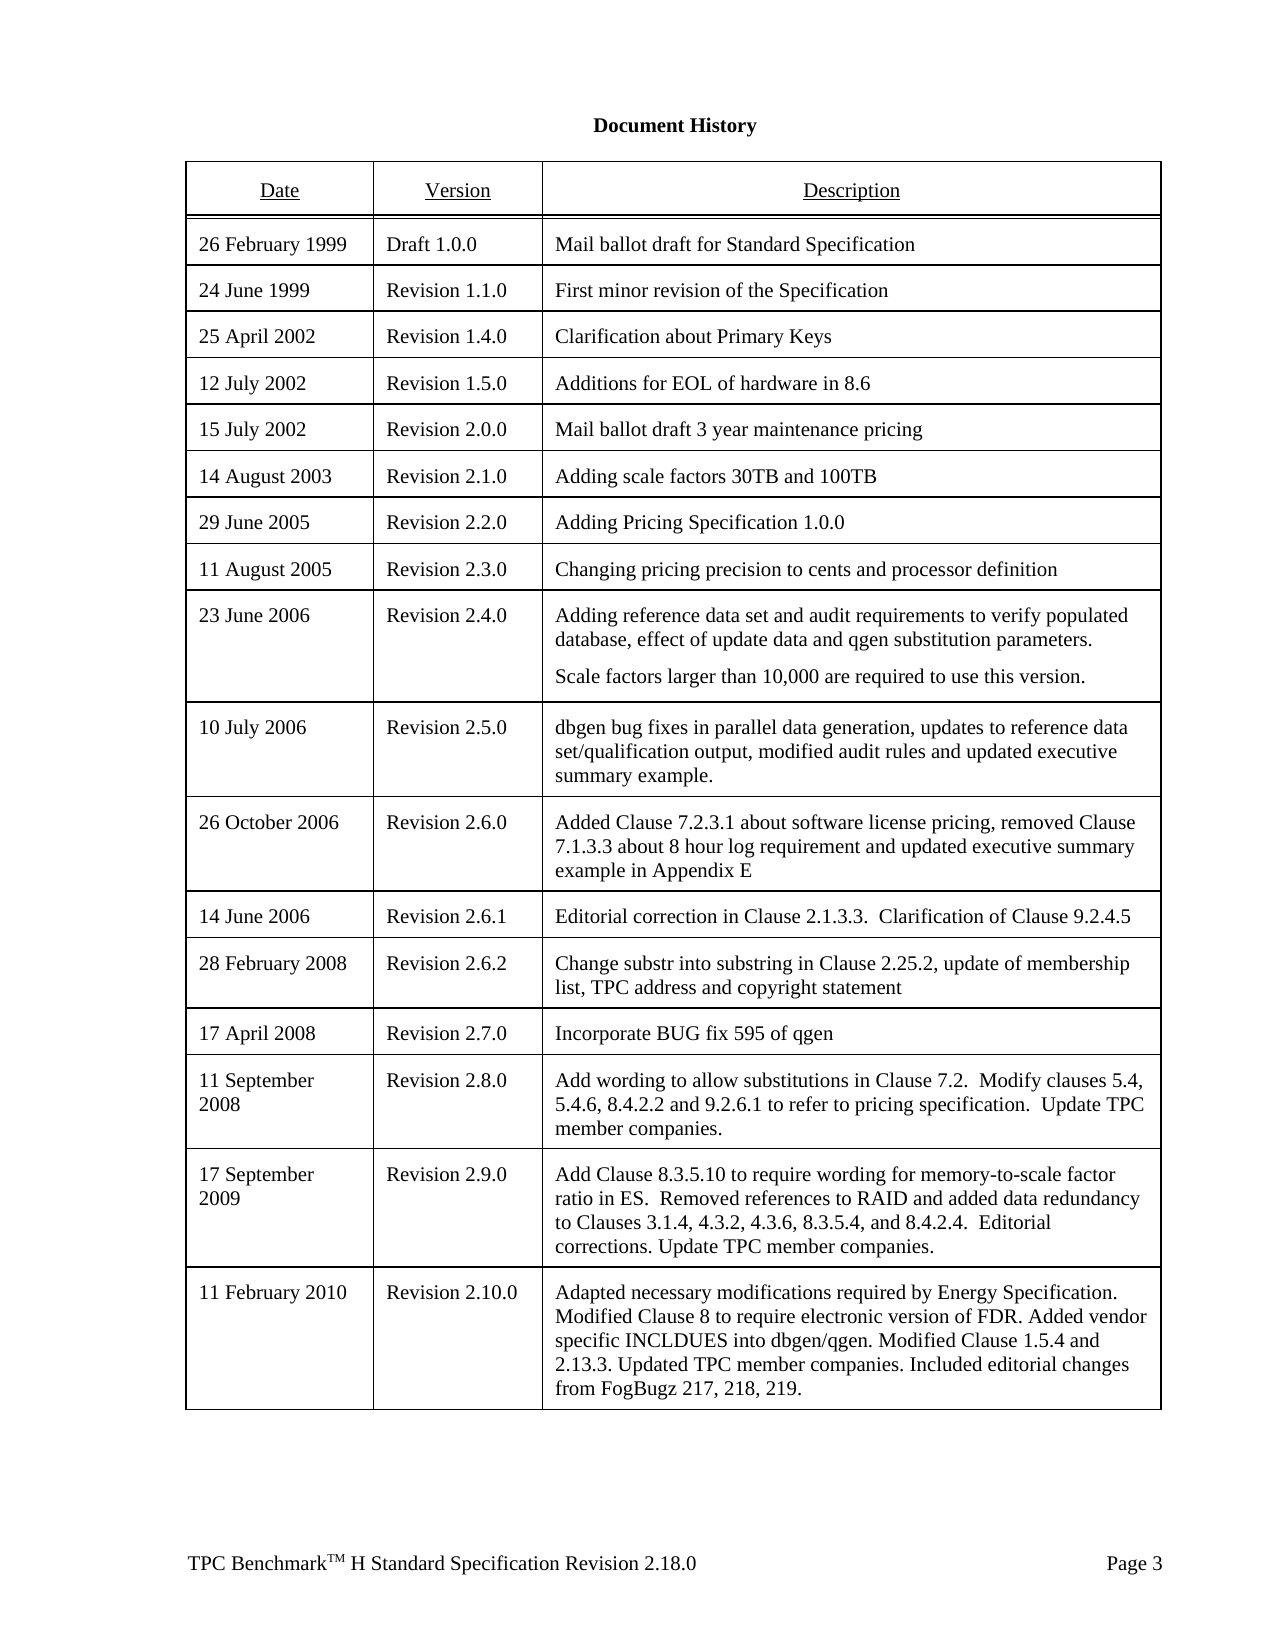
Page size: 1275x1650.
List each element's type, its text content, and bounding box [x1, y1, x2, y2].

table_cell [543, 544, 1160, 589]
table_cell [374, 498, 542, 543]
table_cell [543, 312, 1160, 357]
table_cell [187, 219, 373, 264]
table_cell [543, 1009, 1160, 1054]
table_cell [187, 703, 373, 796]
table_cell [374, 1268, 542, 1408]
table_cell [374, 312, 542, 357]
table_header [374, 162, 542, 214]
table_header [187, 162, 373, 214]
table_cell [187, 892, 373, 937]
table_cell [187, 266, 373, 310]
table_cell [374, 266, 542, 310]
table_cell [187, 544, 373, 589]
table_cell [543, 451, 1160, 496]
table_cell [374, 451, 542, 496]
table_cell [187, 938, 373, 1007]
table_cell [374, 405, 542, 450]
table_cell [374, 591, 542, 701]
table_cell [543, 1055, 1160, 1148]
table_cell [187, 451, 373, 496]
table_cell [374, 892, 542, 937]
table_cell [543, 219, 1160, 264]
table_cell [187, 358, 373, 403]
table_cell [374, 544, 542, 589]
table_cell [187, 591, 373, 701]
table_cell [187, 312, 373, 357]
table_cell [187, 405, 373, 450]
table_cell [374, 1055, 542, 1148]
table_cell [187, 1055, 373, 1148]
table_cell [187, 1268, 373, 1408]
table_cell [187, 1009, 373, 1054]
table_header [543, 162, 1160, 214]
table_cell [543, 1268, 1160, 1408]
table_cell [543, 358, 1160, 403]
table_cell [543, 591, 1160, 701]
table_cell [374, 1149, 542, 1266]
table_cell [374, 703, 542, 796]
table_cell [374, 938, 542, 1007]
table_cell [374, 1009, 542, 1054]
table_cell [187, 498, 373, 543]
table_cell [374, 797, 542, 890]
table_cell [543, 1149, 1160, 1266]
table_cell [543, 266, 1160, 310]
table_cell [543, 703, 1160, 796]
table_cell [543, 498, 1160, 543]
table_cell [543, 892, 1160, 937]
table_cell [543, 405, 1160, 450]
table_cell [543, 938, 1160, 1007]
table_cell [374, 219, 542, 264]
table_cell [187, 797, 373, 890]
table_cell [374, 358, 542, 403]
text Document History [187, 112, 1162, 137]
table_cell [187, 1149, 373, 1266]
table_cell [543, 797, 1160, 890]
